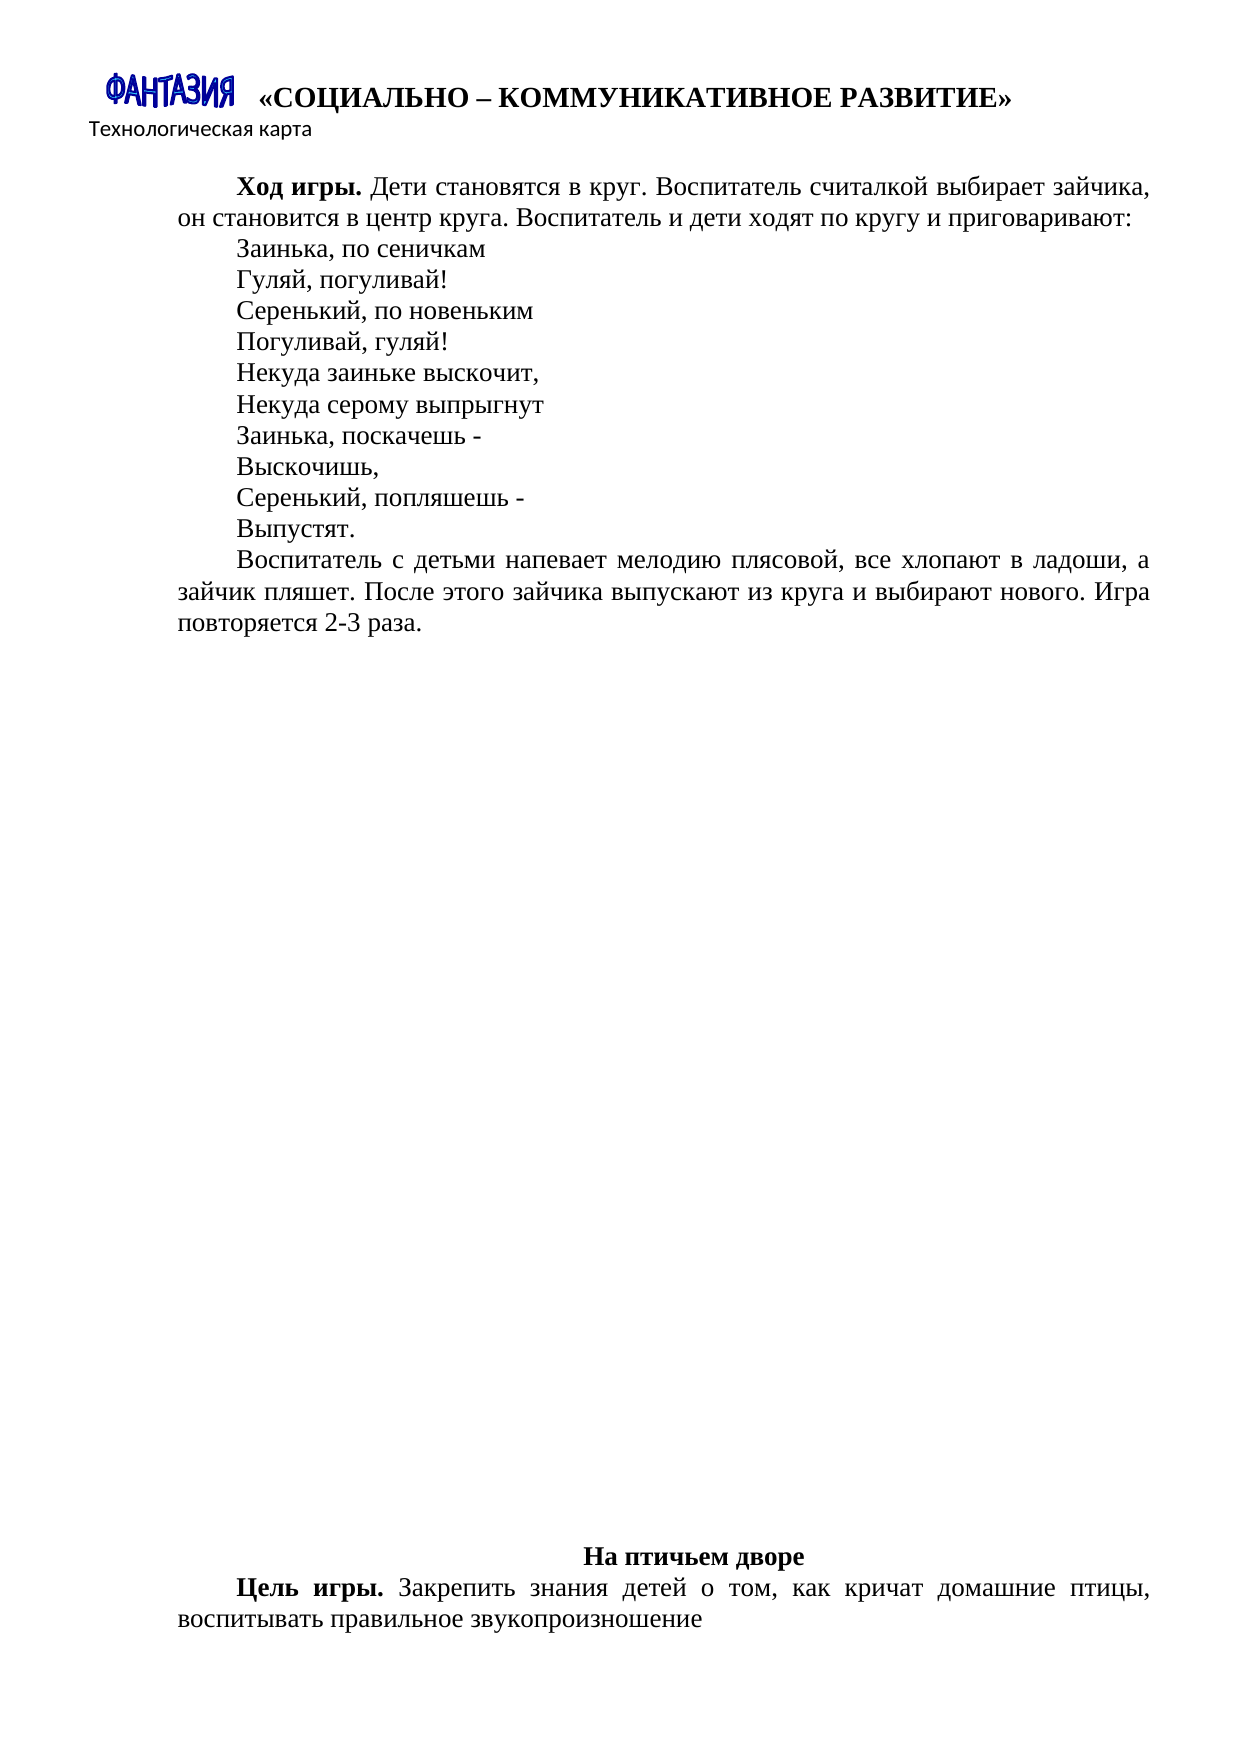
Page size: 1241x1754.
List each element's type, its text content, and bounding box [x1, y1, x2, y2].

text Воспитатель с детьми напевает мелодию плясовой, все хлопают в ладоши, а зайчик пляшет. После этого зайчика выпускают из круга и выбирают нового. Игра повторяется 2-3 раза. [177, 543, 1152, 637]
text Серенький, попляшешь - [177, 481, 1152, 512]
text Гуляй, погуливай! [177, 263, 1152, 294]
text Некуда серому выпрыгнут [177, 388, 1152, 419]
text Цель игры. Закрепить знания детей о том, как кричат домашние птицы, воспитывать правильное звукопроизношение [177, 1571, 1152, 1633]
text Заинька, поскачешь - [177, 419, 1152, 450]
text Некуда заиньке выскочит, [177, 357, 1152, 388]
text Заинька, по сеничкам [177, 232, 1152, 263]
text Серенький, по новеньким [177, 294, 1152, 325]
text Выпустят. [177, 512, 1152, 543]
text На птичьем дворе [177, 1540, 1152, 1571]
text Ход игры. Дети становятся в круг. Воспитатель считалкой выбирает зайчика, он становится в центр круга. Воспитатель и дети ходят по кругу и приговаривают: [177, 170, 1152, 232]
text Погуливай, гуляй! [177, 325, 1152, 357]
text Выскочишь, [177, 450, 1152, 481]
